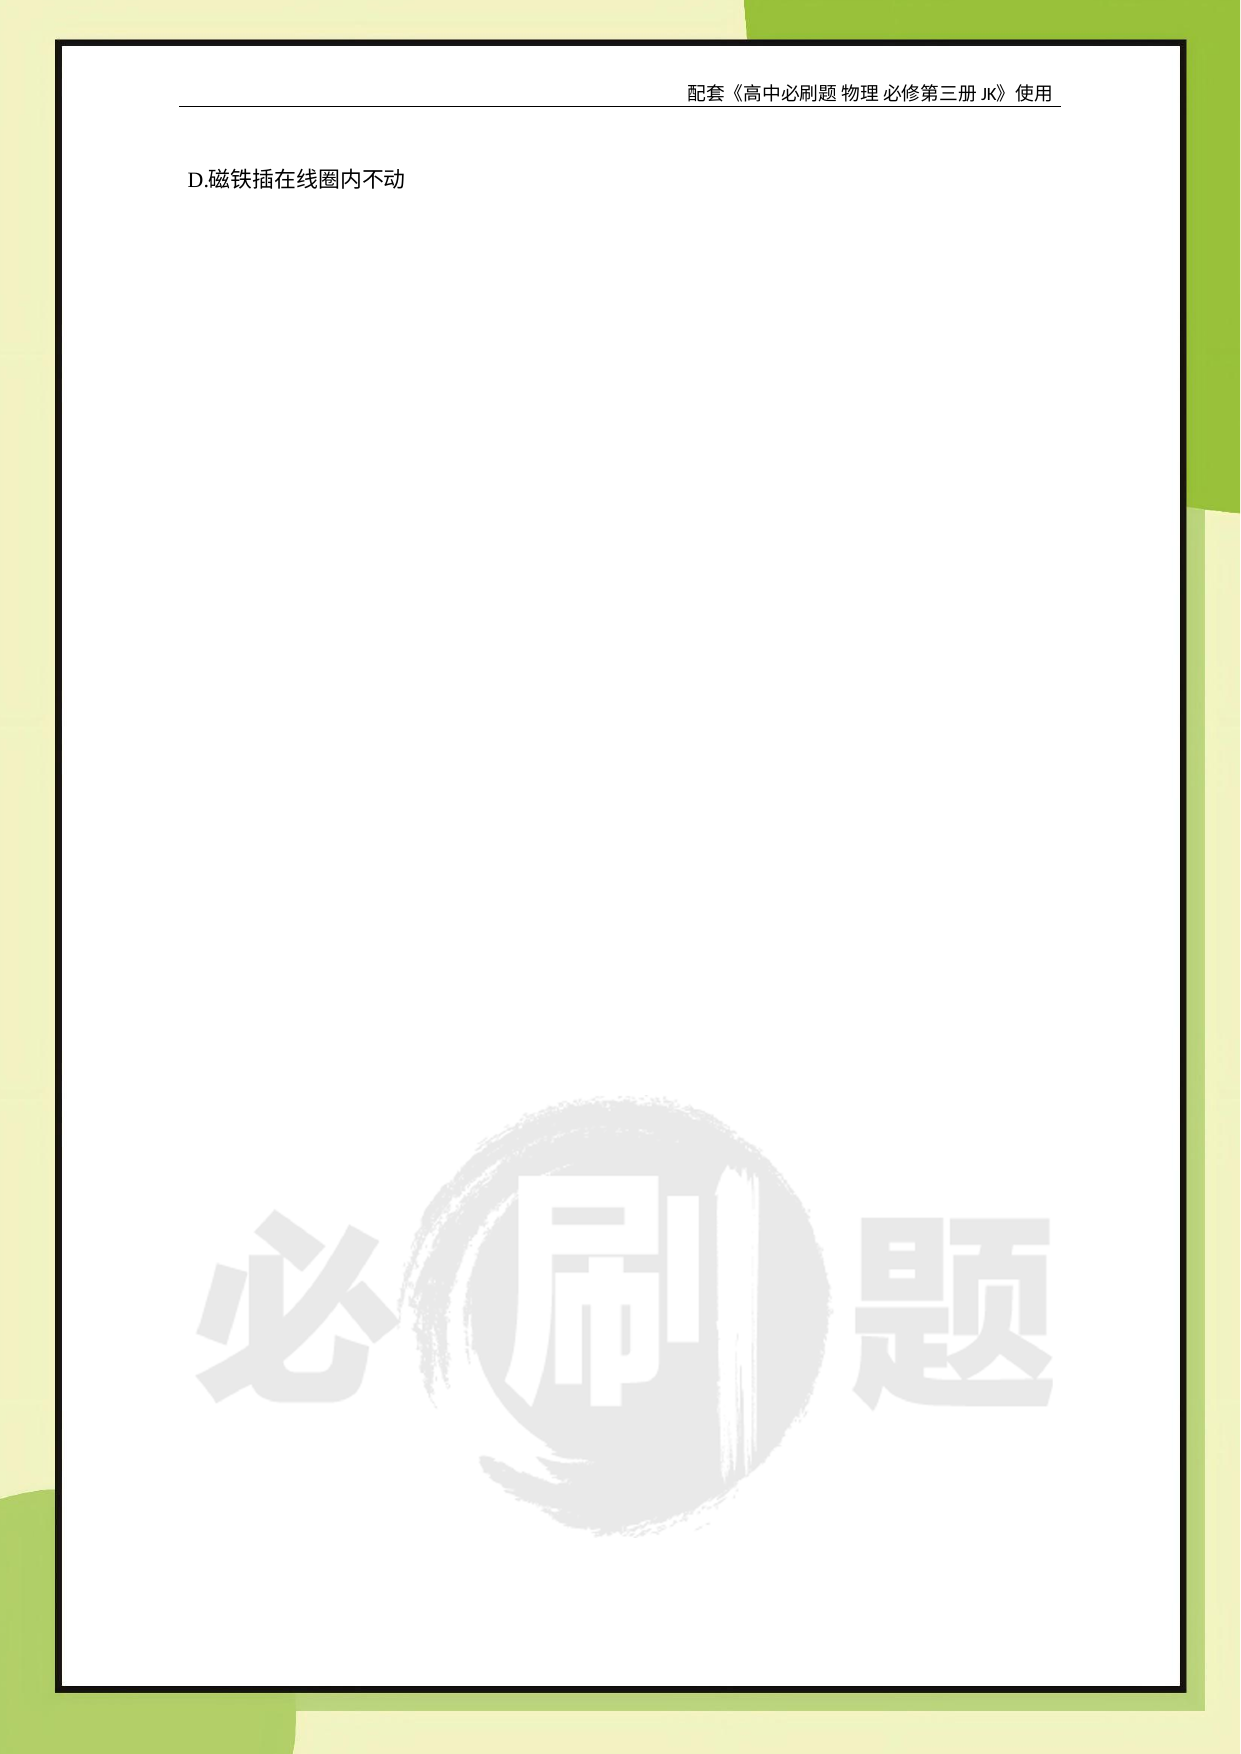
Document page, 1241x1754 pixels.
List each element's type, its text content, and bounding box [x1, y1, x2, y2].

text D.磁铁插在线圈内不动 [187, 162, 1053, 194]
picture [0, 0, 1241, 1754]
